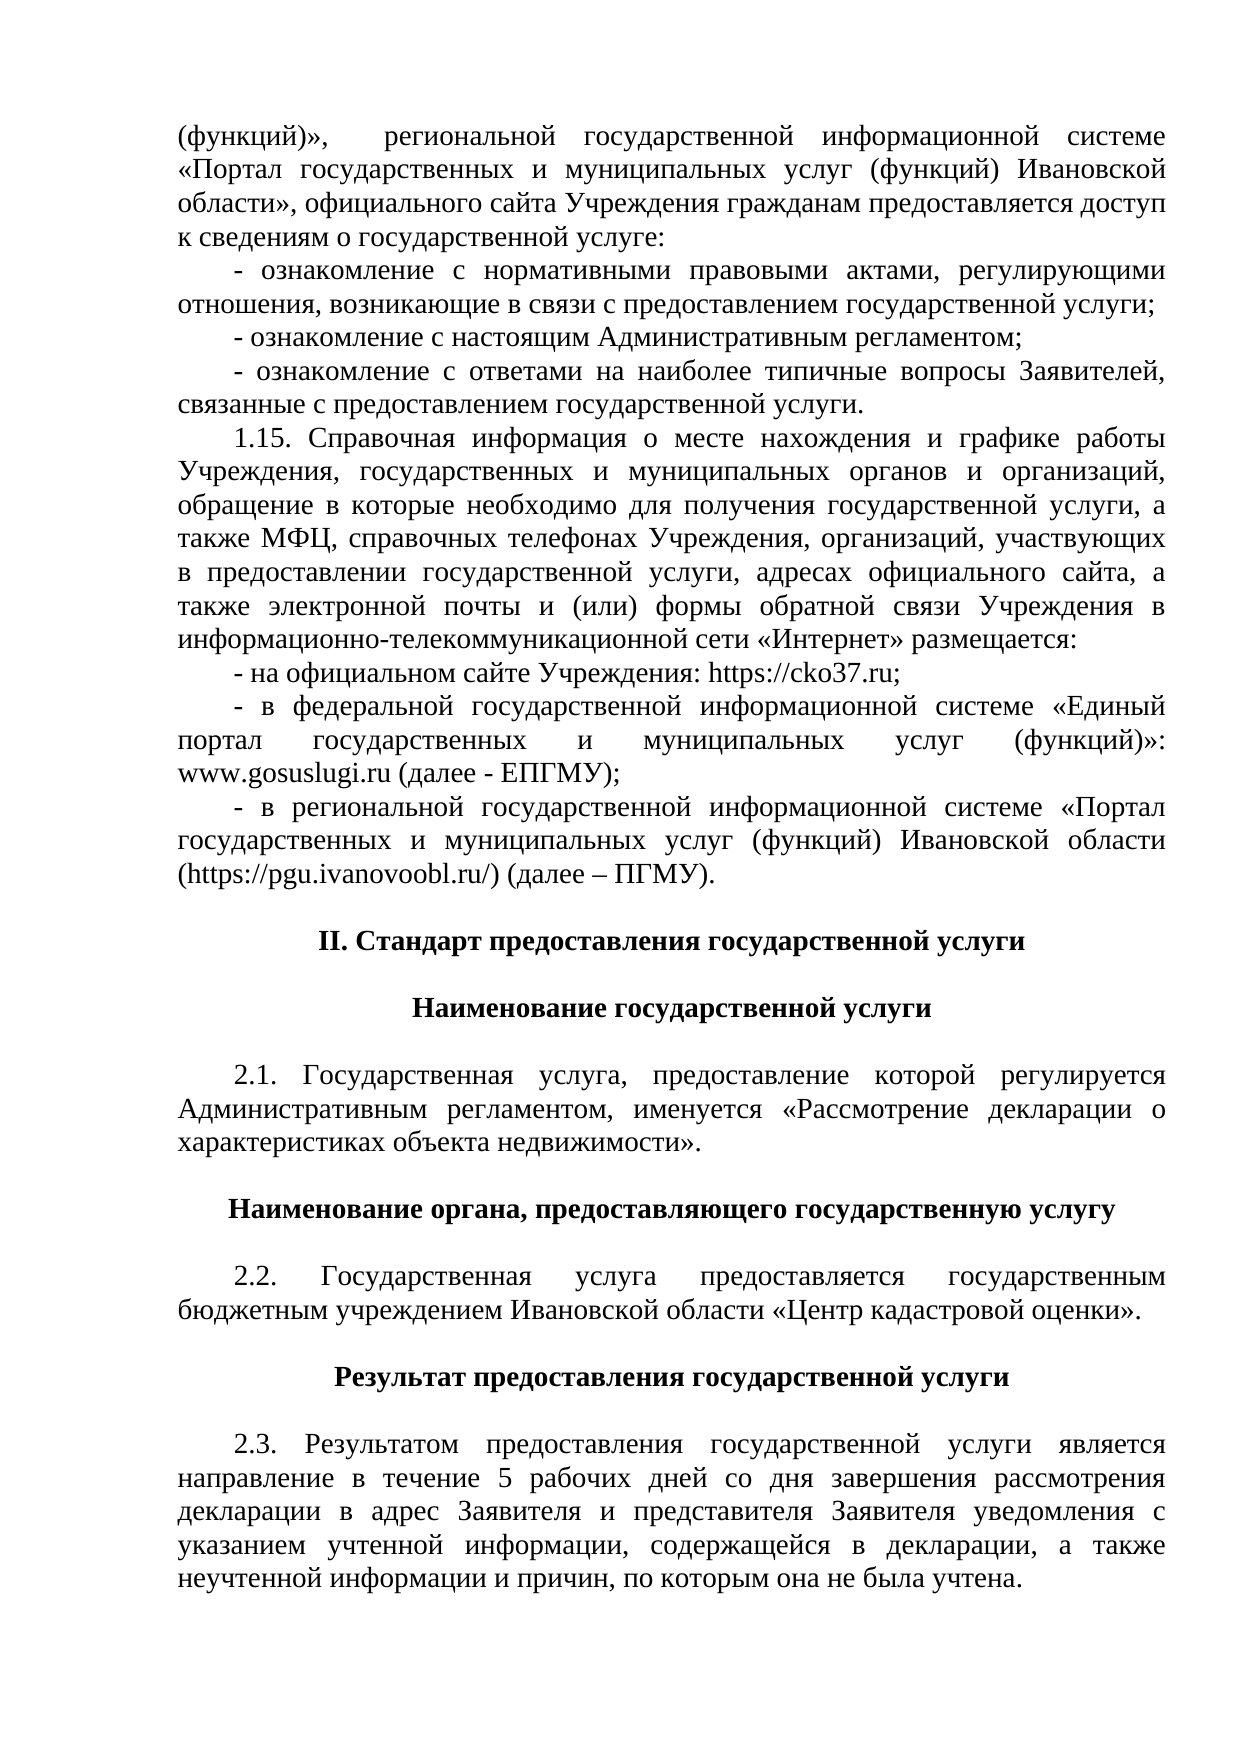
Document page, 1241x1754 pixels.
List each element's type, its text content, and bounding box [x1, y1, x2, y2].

text - ознакомление с нормативными правовыми актами, регулирующими отношения, возникающие в связи с предоставлением государственной услуги; [177, 252, 1167, 319]
title Наименование органа, предоставляющего государственную услугу [177, 1191, 1167, 1225]
text - на официальном сайте Учреждения: https://cko37.ru; [893, 655, 1167, 688]
text 2.2. Государственная услуга предоставляется государственным бюджетным учреждением Ивановской области «Центр кадастровой оценки». [177, 1258, 1167, 1326]
text - в региональной государственной информационной системе «Портал государственных и муниципальных услуг (функций) Ивановской области (https://pgu.ivanovoobl.ru/) (далее – ПГМУ). [177, 789, 1167, 889]
text - ознакомление с ответами на наиболее типичные вопросы Заявителей, связанные с предоставлением государственной услуги. [177, 353, 1167, 420]
text - на официальном сайте Учреждения: https://cko37.ru; [177, 655, 790, 688]
text - в федеральной государственной информационной системе «Единый портал государственных и муниципальных услуг (функций)»: www.gosuslugi.ru (далее - ЕПГМУ); [177, 688, 1167, 789]
text - ознакомление с настоящим Административным регламентом; [177, 319, 1167, 353]
title Наименование государственной услуги [177, 990, 1167, 1024]
title Результат предоставления государственной услуги [177, 1359, 1167, 1393]
text 2.3. Результатом предоставления государственной услуги является направление в течение 5 рабочих дней со дня завершения рассмотрения декларации в адрес Заявителя и представителя Заявителя уведомления с указанием учтенной информации, содержащейся в декларации, а также неучтенной информации и причин, по которым она не была учтена. [177, 1426, 1167, 1594]
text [177, 118, 1167, 252]
title II. Стандарт предоставления государственной услуги [177, 923, 1167, 957]
text 2.1. Государственная услуга, предоставление которой регулируется Административным регламентом, именуется «Рассмотрение декларации о характеристиках объекта недвижимости». [177, 1057, 1167, 1158]
text 1.15. Справочная информация о месте нахождения и графике работы Учреждения, государственных и муниципальных органов и организаций, обращение в которые необходимо для получения государственной услуги, а также МФЦ, справочных телефонах Учреждения, организаций, участвующих в предоставлении государственной услуги, адресах официального сайта, а также электронной почты и (или) формы обратной связи Учреждения в информационно-телекоммуникационной сети «Интернет» размещается: [177, 420, 1167, 655]
